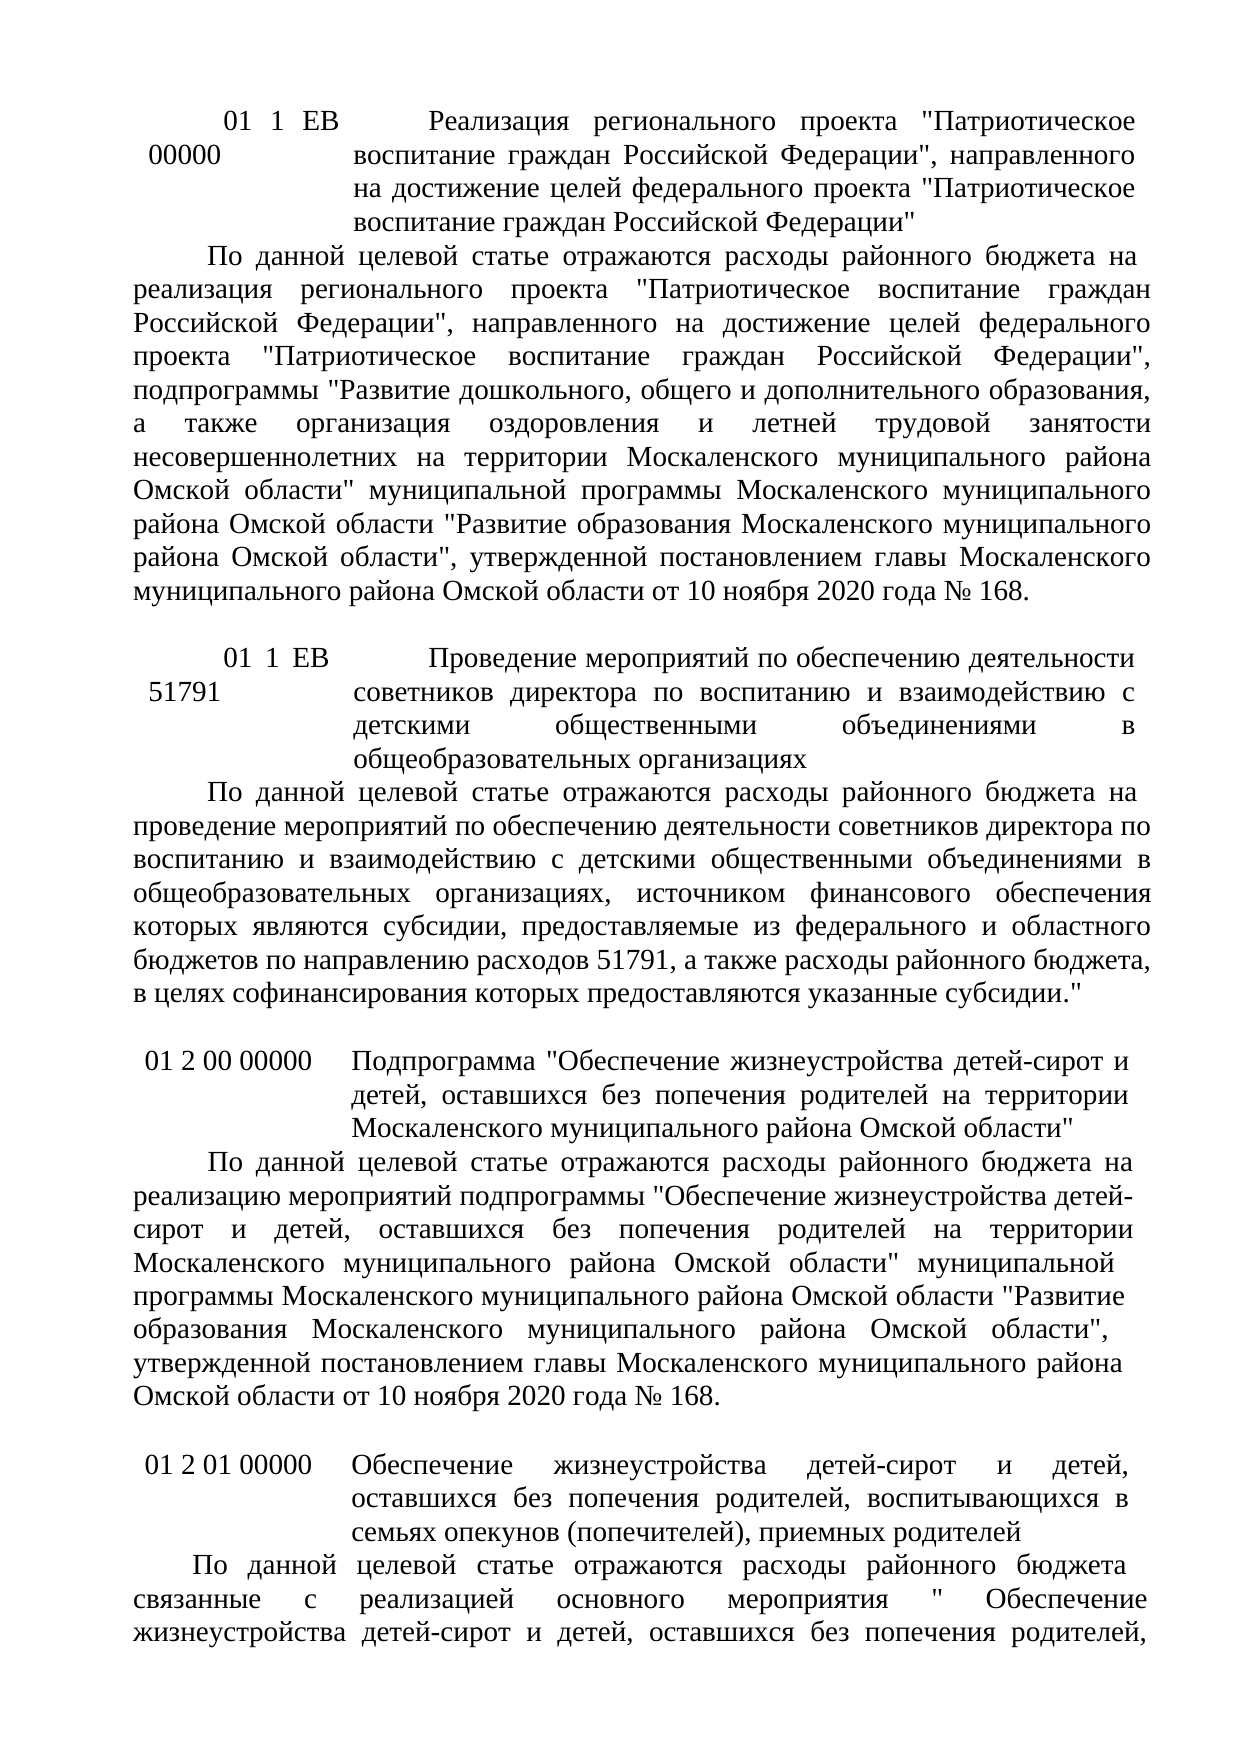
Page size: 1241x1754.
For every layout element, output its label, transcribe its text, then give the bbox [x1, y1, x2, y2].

table_header Реализация регионального проекта "Патриотическое воспитание граждан Российской Федерации", направленного на достижение целей федерального проекта "Патриотическое воспитание граждан Российской Федерации" [342, 104, 1148, 238]
table_header Обеспечение жизнеустройства детей-сирот и детей, оставшихся без попечения родителей, воспитывающихся в семьях опекунов (попечителей), приемных родителей [340, 1447, 1141, 1547]
text По данной целевой статье отражаются расходы районного бюджета на реализацию мероприятий подпрограммы "Обеспечение жизнеустройства детей-сирот и детей, оставшихся без попечения родителей на территории Москаленского муниципального района Омской области" муниципальной программы Москаленского муниципального района Омской области "Развитие образования Москаленского муниципального района Омской области", утвержденной постановлением главы Москаленского муниципального района Омской области от 10 ноября 2020 года № 168. [133, 1145, 1134, 1412]
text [133, 1547, 1148, 1648]
table_header Проведение мероприятий по обеспечению деятельности советников директора по воспитанию и взаимодействию с детскими общественными объединениями в общеобразовательных организациях [342, 640, 1148, 774]
text По данной целевой статье отражаются расходы районного бюджета на проведение мероприятий по обеспечению деятельности советников директора по воспитанию и взаимодействию с детскими общественными объединениями в общеобразовательных организациях, источником финансового обеспечения которых являются субсидии, предоставляемые из федерального и областного бюджетов по направлению расходов 51791, а также расходы районного бюджета, в целях софинансирования которых предоставляются указанные субсидии." [133, 774, 1152, 1009]
table_header 01 2 01 00000 [133, 1447, 340, 1547]
table_header 01 1 ЕВ 00000 [137, 104, 342, 238]
table_header 01 1 ЕВ 51791 [137, 640, 342, 774]
text По данной целевой статье отражаются расходы районного бюджета на реализация регионального проекта "Патриотическое воспитание граждан Российской Федерации", направленного на достижение целей федерального проекта "Патриотическое воспитание граждан Российской Федерации", подпрограммы "Развитие дошкольного, общего и дополнительного образования, а также организация оздоровления и летней трудовой занятости несовершеннолетних на территории Москаленского муниципального района Омской области" муниципальной программы Москаленского муниципального района Омской области "Развитие образования Москаленского муниципального района Омской области", утвержденной постановлением главы Москаленского муниципального района Омской области от 10 ноября 2020 года № 168. [133, 238, 1152, 607]
table_header 01 2 00 00000 [133, 1044, 340, 1144]
table_header Подпрограмма "Обеспечение жизнеустройства детей-сирот и детей, оставшихся без попечения родителей на территории Москаленского муниципального района Омской области" [340, 1044, 1141, 1144]
